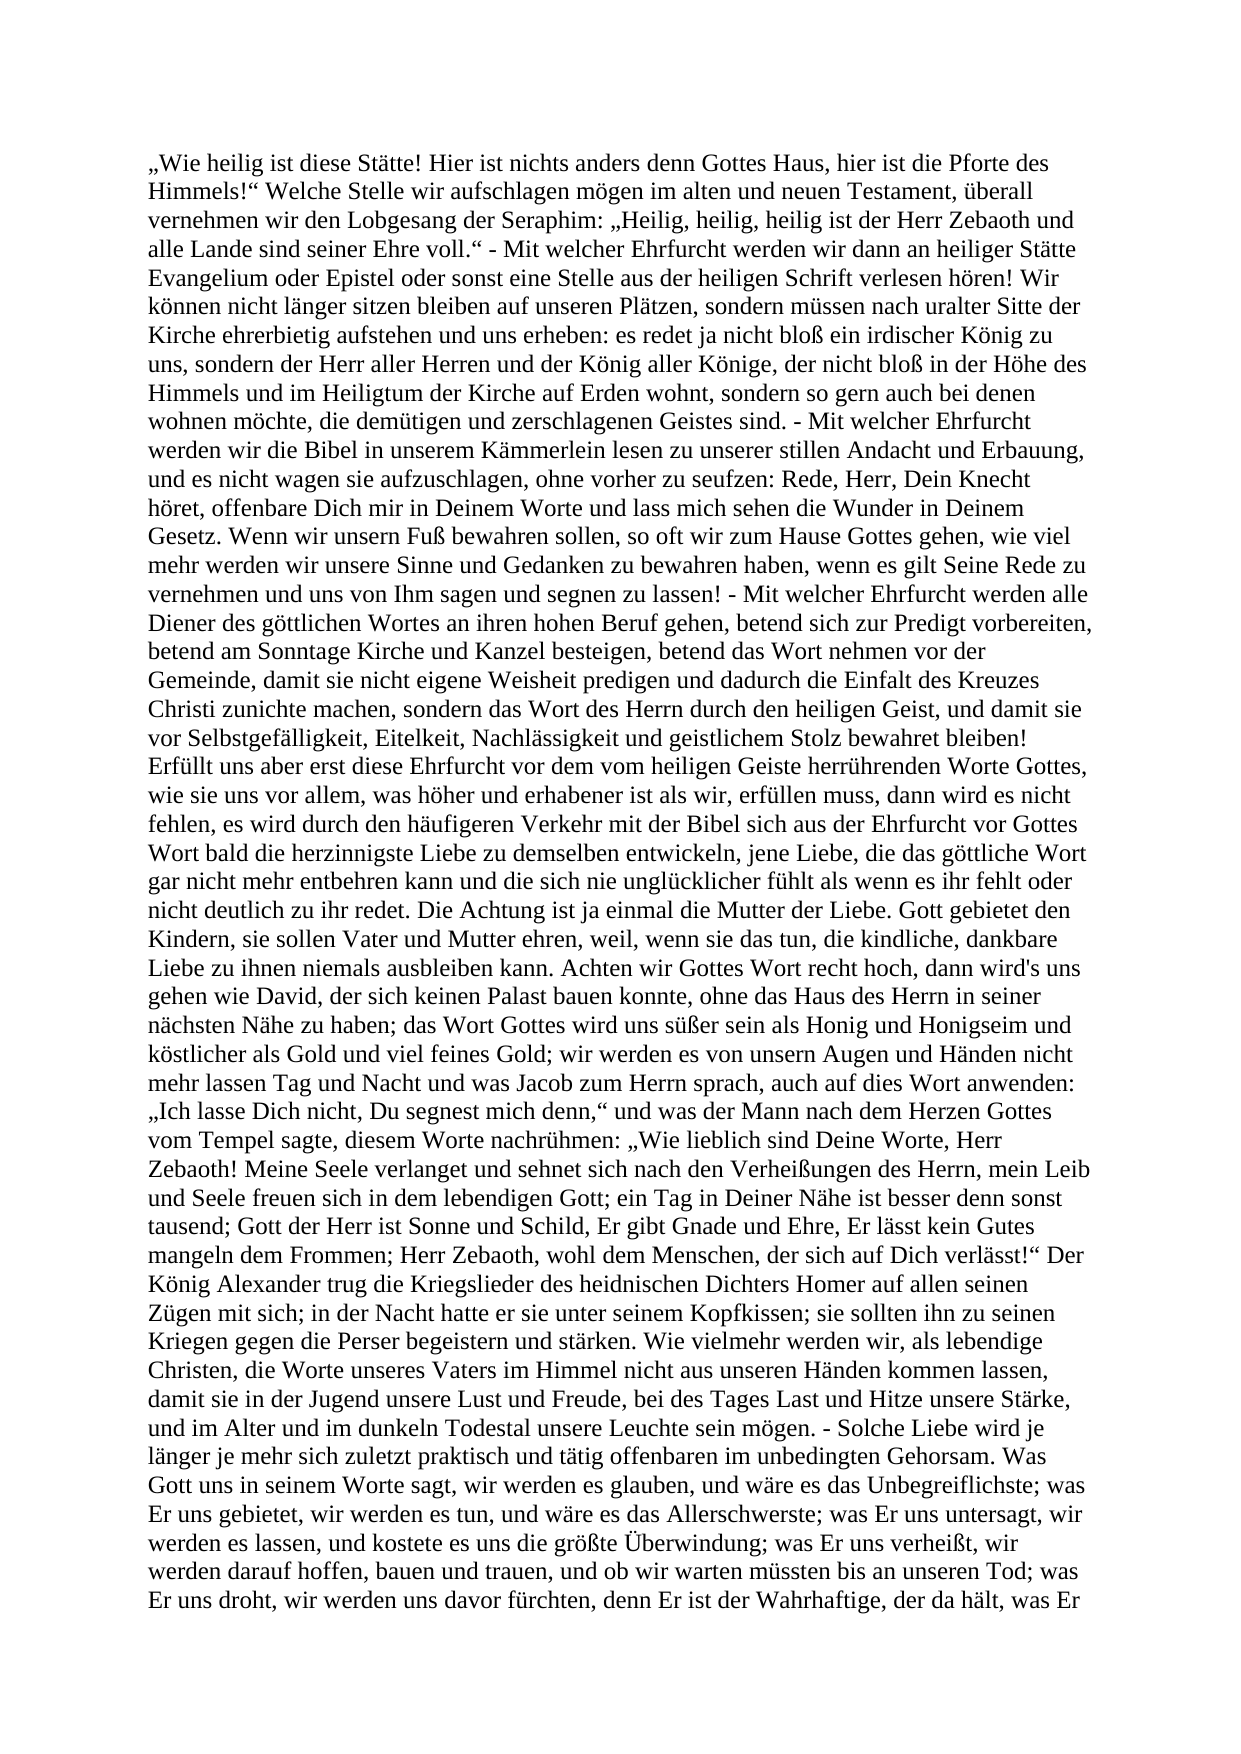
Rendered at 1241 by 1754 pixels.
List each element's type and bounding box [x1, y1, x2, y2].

text [148, 148, 1093, 1614]
